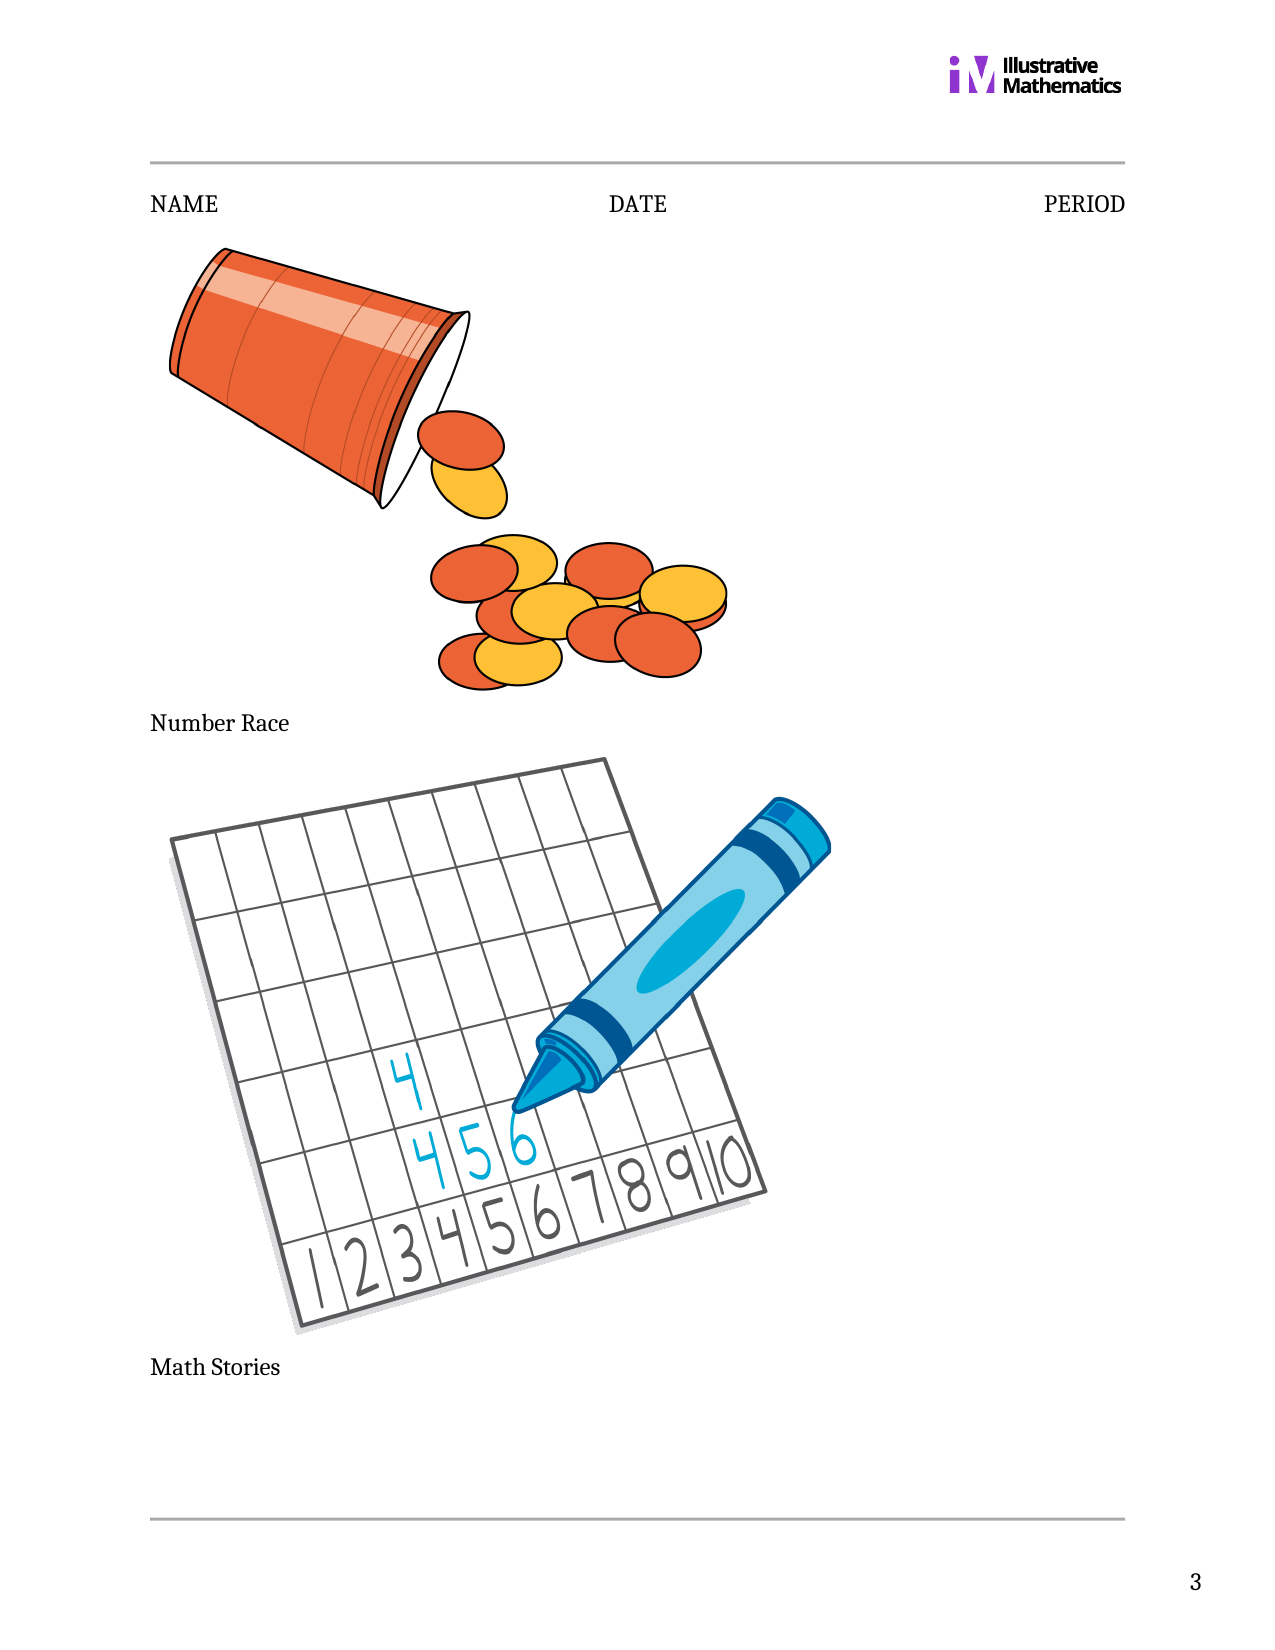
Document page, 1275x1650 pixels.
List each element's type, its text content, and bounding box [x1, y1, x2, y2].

picture [168, 247, 728, 691]
picture [168, 756, 832, 1335]
picture [949, 55, 1121, 93]
text Math Stories [150, 1353, 1125, 1382]
text Number Race [150, 709, 1125, 738]
